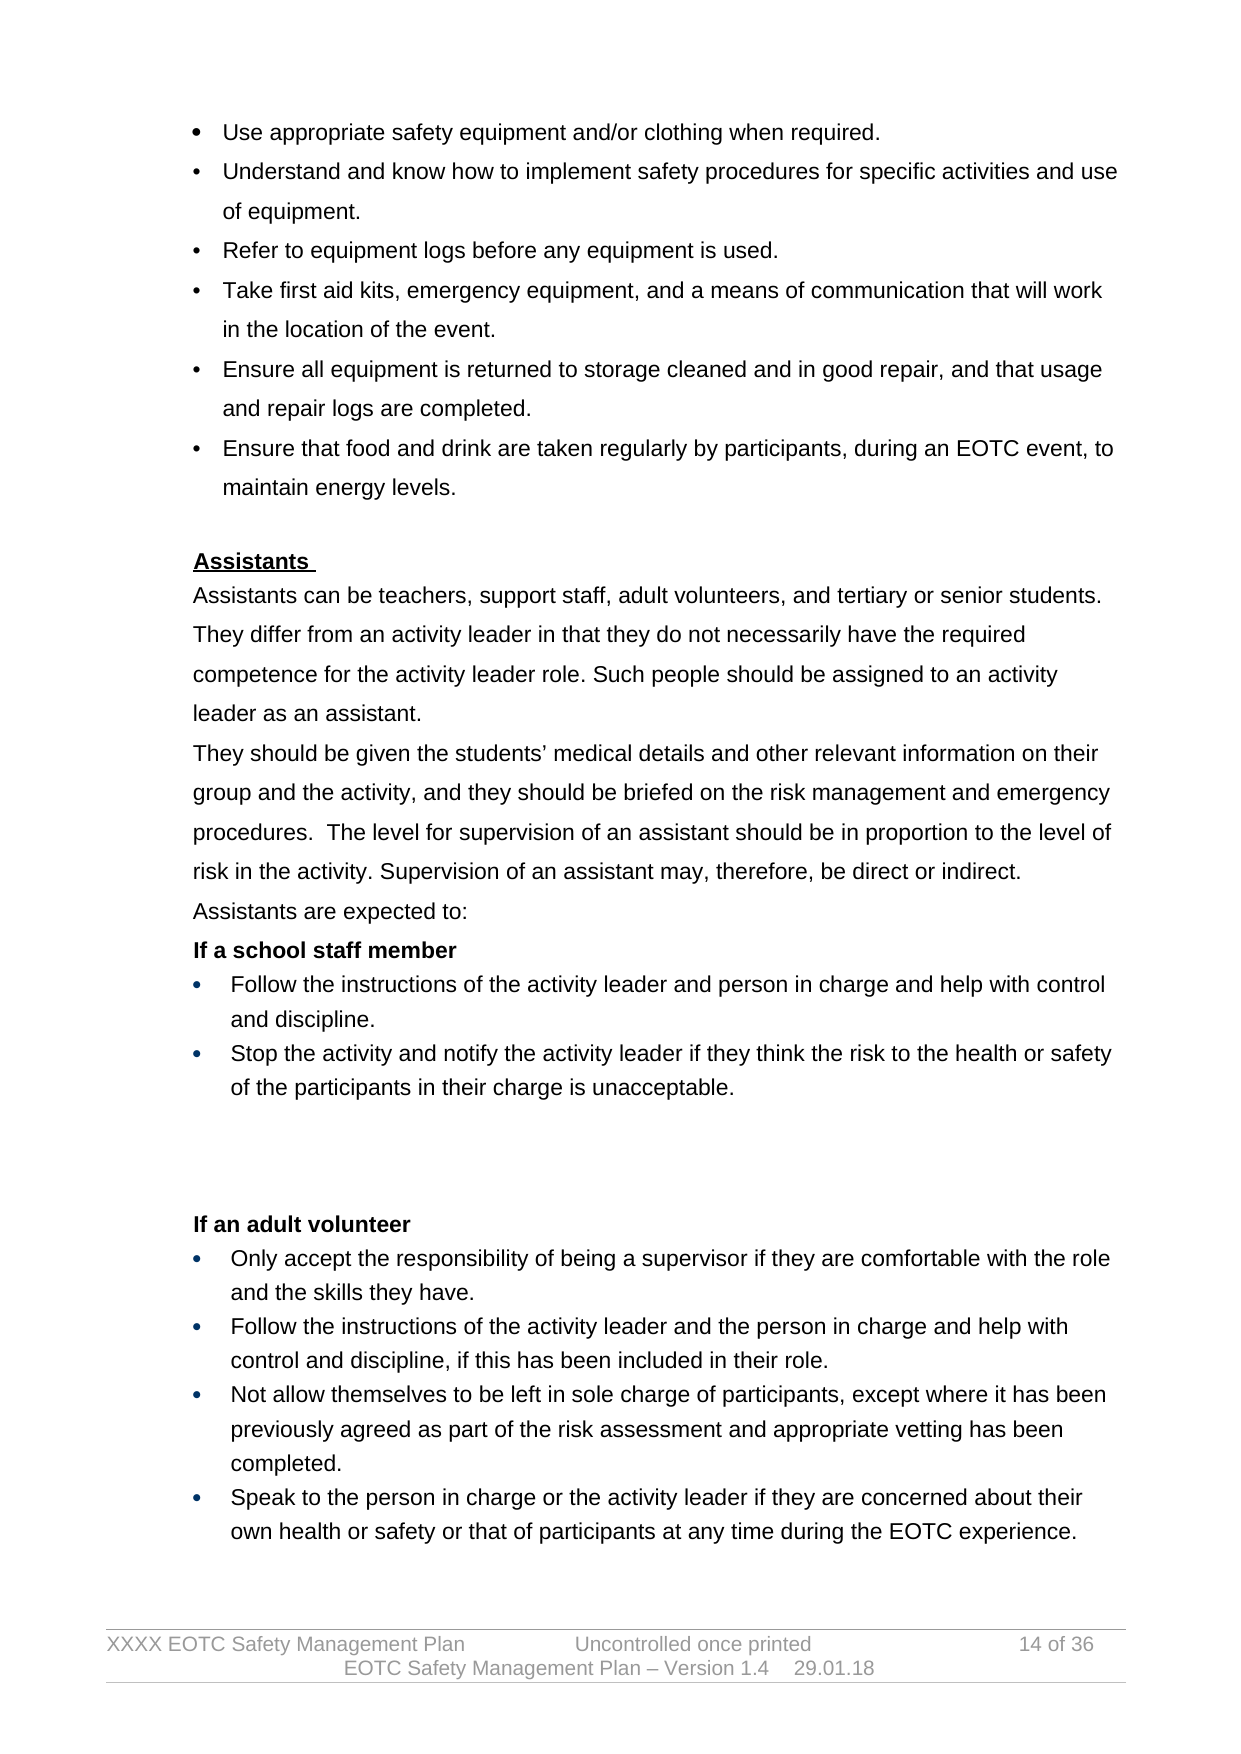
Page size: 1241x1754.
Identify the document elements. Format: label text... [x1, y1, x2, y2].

text Assistants can be teachers, support staff, adult volunteers, and tertiary or senior students. They differ from an activity leader in that they do not necessarily have the required competence for the activity leader role. Such people should be assigned to an activity leader as an assistant. [193, 582, 1121, 727]
text Follow the instructions of the activity leader and person in charge and help with control and discipline. [193, 971, 1121, 1032]
text Not allow themselves to be left in sole charge of participants, except where it has been previously agreed as part of the risk assessment and appropriate vetting has been completed. [193, 1381, 1121, 1476]
list If an adult volunteer [193, 1211, 1121, 1237]
text Stop the activity and notify the activity leader if they think the risk to the health or safety of the participants in their charge is unacceptable. [193, 1040, 1121, 1100]
text • Understand and know how to implement safety procedures for specific activities and use of equipment. [192, 158, 1121, 224]
text They should be given the students’ medical details and other relevant information on their group and the activity, and they should be briefed on the risk management and emergency procedures. The level for supervision of an assistant should be in proportion to the level of risk in the activity. Supervision of an assistant may, therefore, be direct or indirect. [193, 740, 1121, 884]
text Follow the instructions of the activity leader and the person in charge and help with control and discipline, if this has been included in their role. [193, 1313, 1121, 1373]
text Only accept the responsibility of being a supervisor if they are comfortable with the role and the skills they have. [193, 1245, 1121, 1305]
list Use appropriate safety equipment and/or clothing when required. [192, 119, 1121, 145]
list Assistants [193, 548, 1121, 574]
text • Ensure all equipment is returned to storage cleaned and in good repair, and that usage and repair logs are completed. [192, 356, 1121, 421]
list If a school staff member [193, 937, 1121, 963]
text Assistants are expected to: [193, 898, 1121, 924]
text Speak to the person in charge or the activity leader if they are concerned about their own health or safety or that of participants at any time during the EOTC experience. [193, 1484, 1121, 1544]
text • Take first aid kits, emergency equipment, and a means of communication that will work in the location of the event. [192, 277, 1121, 342]
text • Refer to equipment logs before any equipment is used. [192, 237, 1121, 263]
text • Ensure that food and drink are taken regularly by participants, during an EOTC event, to maintain energy levels. [192, 434, 1121, 500]
